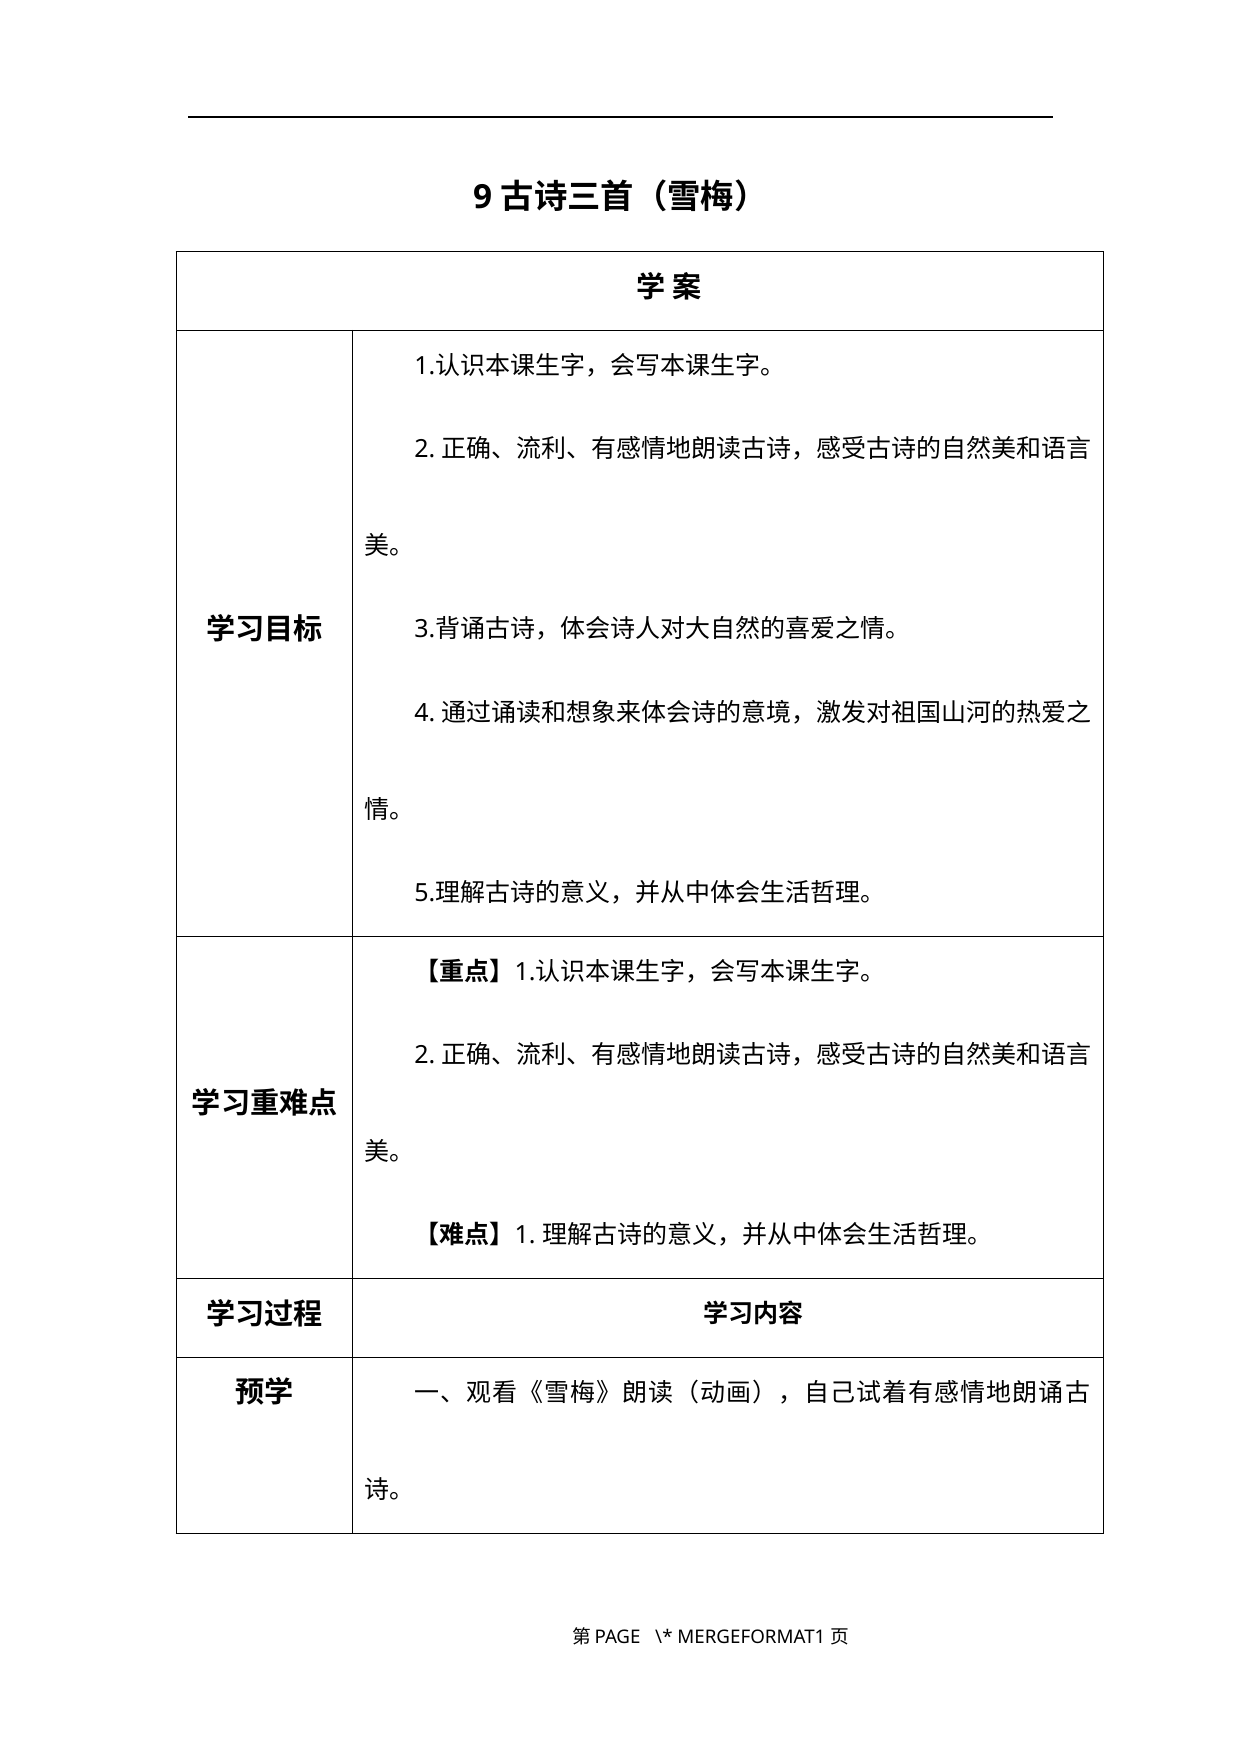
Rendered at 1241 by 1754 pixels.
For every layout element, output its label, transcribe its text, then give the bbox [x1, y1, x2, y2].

table_cell 学习重难点 [177, 937, 352, 1278]
table_cell 一、观看《雪梅》朗读（动画），自己试着有感情地朗诵古诗。 [353, 1358, 1103, 1533]
table_cell 1.认识本课生字，会写本课生字。 2. 正确、流利、有感情地朗读古诗，感受古诗的自然美和语言美。 3.背诵古诗，体会诗人对大自然的喜爱之情。 4. 通过诵读和想象来体会诗的意境，激发对祖国山河的热爱之情。 5.理解古诗的意义，并从中体会生活哲理。 [353, 331, 1103, 936]
table_cell 学习内容 [353, 1279, 1103, 1357]
table_cell 学习目标 [177, 331, 352, 936]
table_cell 预学 [177, 1358, 352, 1533]
text 9 古诗三首（雪梅） [187, 162, 1053, 227]
table_cell 【重点】1.认识本课生字，会写本课生字。 2. 正确、流利、有感情地朗读古诗，感受古诗的自然美和语言美。 【难点】1. 理解古诗的意义，并从中体会生活哲理。 [353, 937, 1103, 1278]
table_cell 学习过程 [177, 1279, 352, 1357]
table_header 学 案 [177, 252, 1103, 330]
